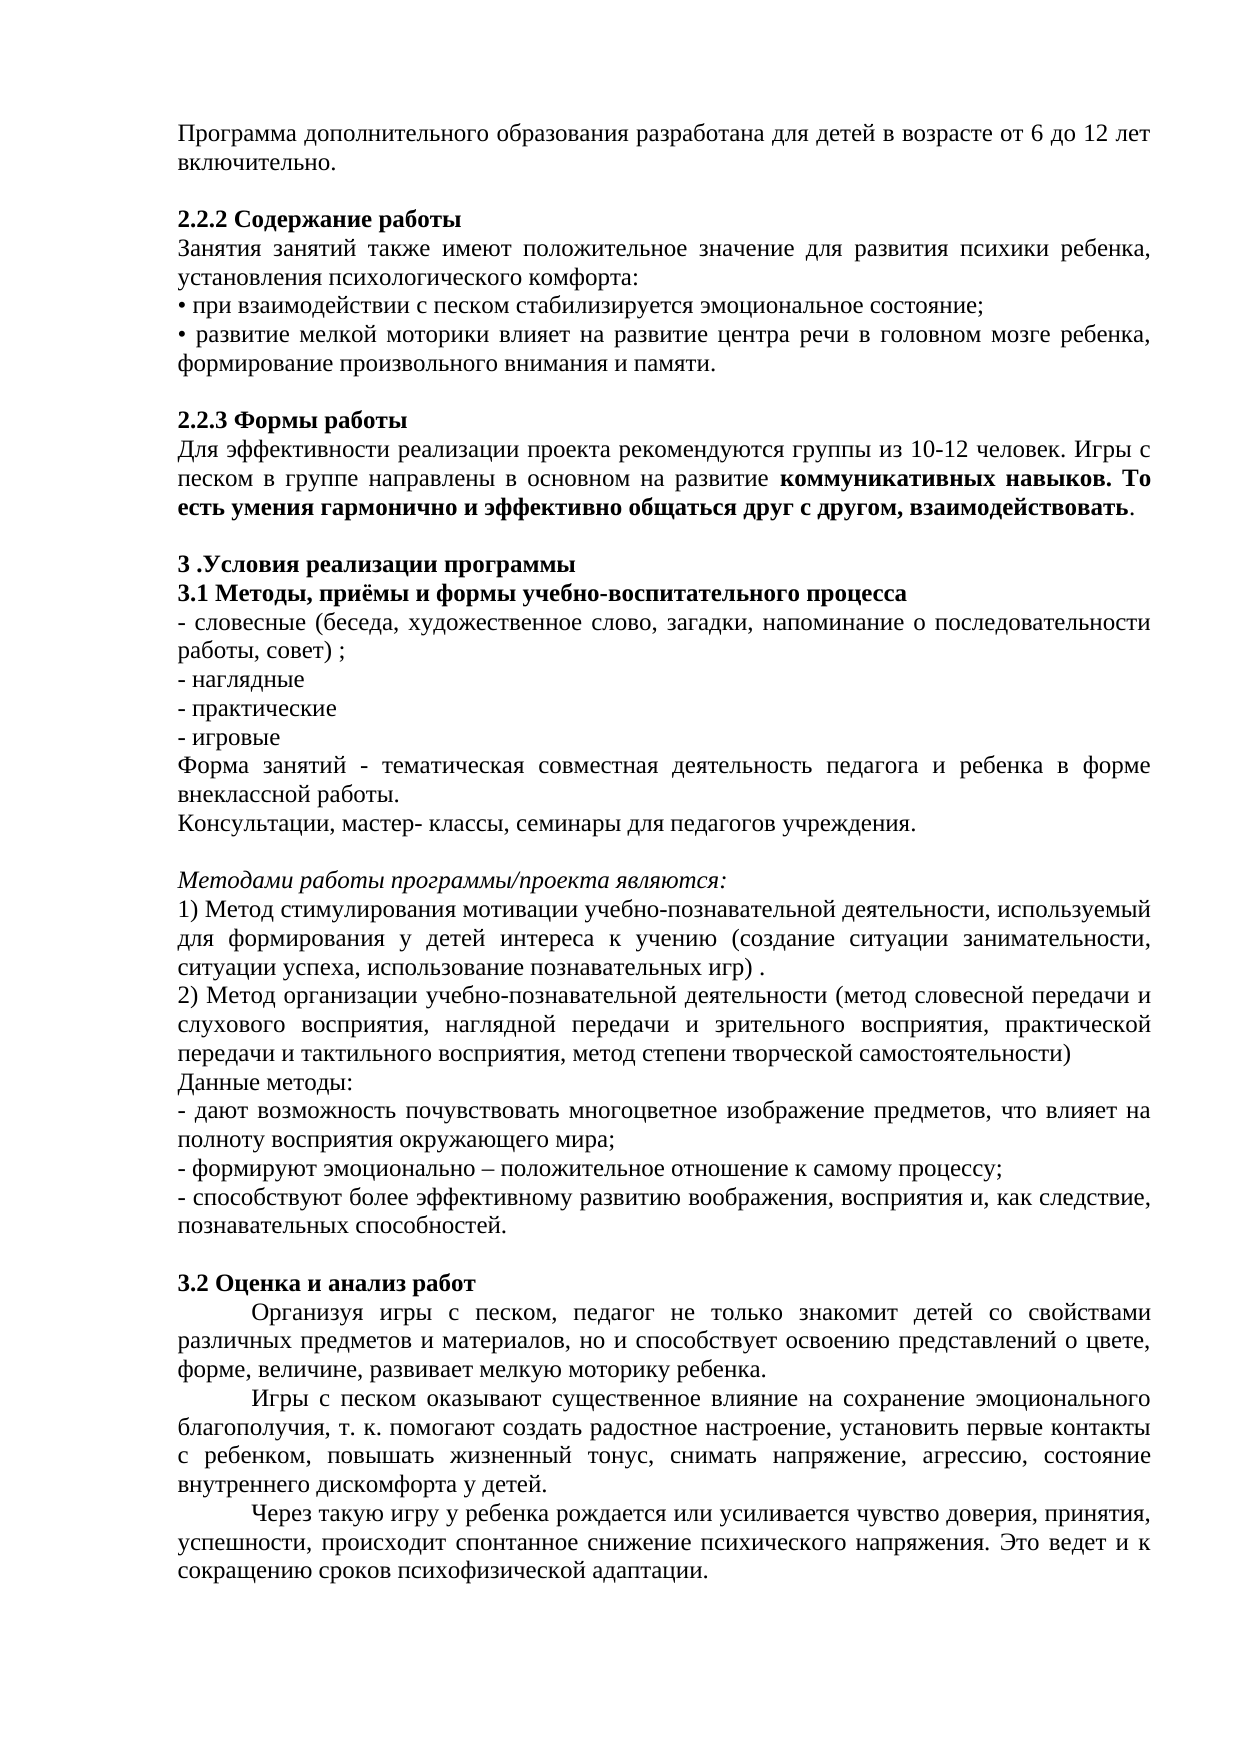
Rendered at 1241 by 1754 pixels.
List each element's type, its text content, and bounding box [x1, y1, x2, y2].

text 2.2.3 Формы работы [177, 406, 1152, 434]
text Программа дополнительного образования разработана для детей в возрасте от 6 до 12 лет включительно. [177, 118, 1152, 176]
text - дают возможность почувствовать многоцветное изображение предметов, что влияет на полноту восприятия окружающего мира; [177, 1096, 1152, 1153]
text 2.2.2 Содержание работы [177, 204, 1152, 233]
text 3 .Условия реализации программы [177, 549, 1152, 578]
text - игровые [177, 722, 1152, 751]
text Данные методы: [177, 1067, 1152, 1096]
text • при взаимодействии с песком стабилизируется эмоциональное состояние; [177, 291, 1152, 319]
text - практические [177, 693, 1152, 722]
text • развитие мелкой моторики влияет на развитие центра речи в головном мозге ребенка, формирование произвольного внимания и памяти. [177, 319, 1152, 377]
text Для эффективности реализации проекта рекомендуются группы из 10-12 человек. Игры с песком в группе направлены в основном на развитие коммуникативных навыков. То есть умения гармонично и эффективно общаться друг с другом, взаимодействовать. [177, 434, 1152, 521]
text Через такую игру у ребенка рождается или усиливается чувство доверия, принятия, успешности, происходит спонтанное снижение психического напряжения. Это ведет и к сокращению сроков психофизической адаптации. [177, 1498, 1152, 1584]
text 3.1 Методы, приёмы и формы учебно-воспитательного процесса [177, 578, 1152, 607]
text - словесные (беседа, художественное слово, загадки, напоминание о последовательности работы, совет) ; [177, 607, 1152, 664]
text 2) Метод организации учебно-познавательной деятельности (метод словесной передачи и слухового восприятия, наглядной передачи и зрительного восприятия, практической передачи и тактильного восприятия, метод степени творческой самостоятельности) [177, 981, 1152, 1067]
text Игры с песком оказывают существенное влияние на сохранение эмоционального благополучия, т. к. помогают создать радостное настроение, установить первые контакты с ребенком, повышать жизненный тонус, снимать напряжение, агрессию, состояние внутреннего дискомфорта у детей. [177, 1383, 1152, 1498]
text - способствуют более эффективному развитию воображения, восприятия и, как следствие, познавательных способностей. [177, 1182, 1152, 1239]
text Методами работы программы/проекта являются: [177, 866, 1152, 894]
text Организуя игры с песком, педагог не только знакомит детей со свойствами различных предметов и материалов, но и способствует освоению представлений о цвете, форме, величине, развивает мелкую моторику ребенка. [177, 1297, 1152, 1383]
text - наглядные [177, 664, 1152, 693]
text 1) Метод стимулирования мотивации учебно-познавательной деятельности, используемый для формирования у детей интереса к учению (создание ситуации занимательности, ситуации успеха, использование познавательных игр) . [177, 894, 1152, 981]
text Занятия занятий также имеют положительное значение для развития психики ребенка, установления психологического комфорта: [177, 233, 1152, 291]
text Консультации, мастер- классы, семинары для педагогов учреждения. [177, 808, 1152, 837]
text Форма занятий - тематическая совместная деятельность педагога и ребенка в форме внеклассной работы. [177, 751, 1152, 808]
text - формируют эмоционально – положительное отношение к самому процессу; [177, 1153, 1152, 1182]
text 3.2 Оценка и анализ работ [177, 1268, 1152, 1297]
